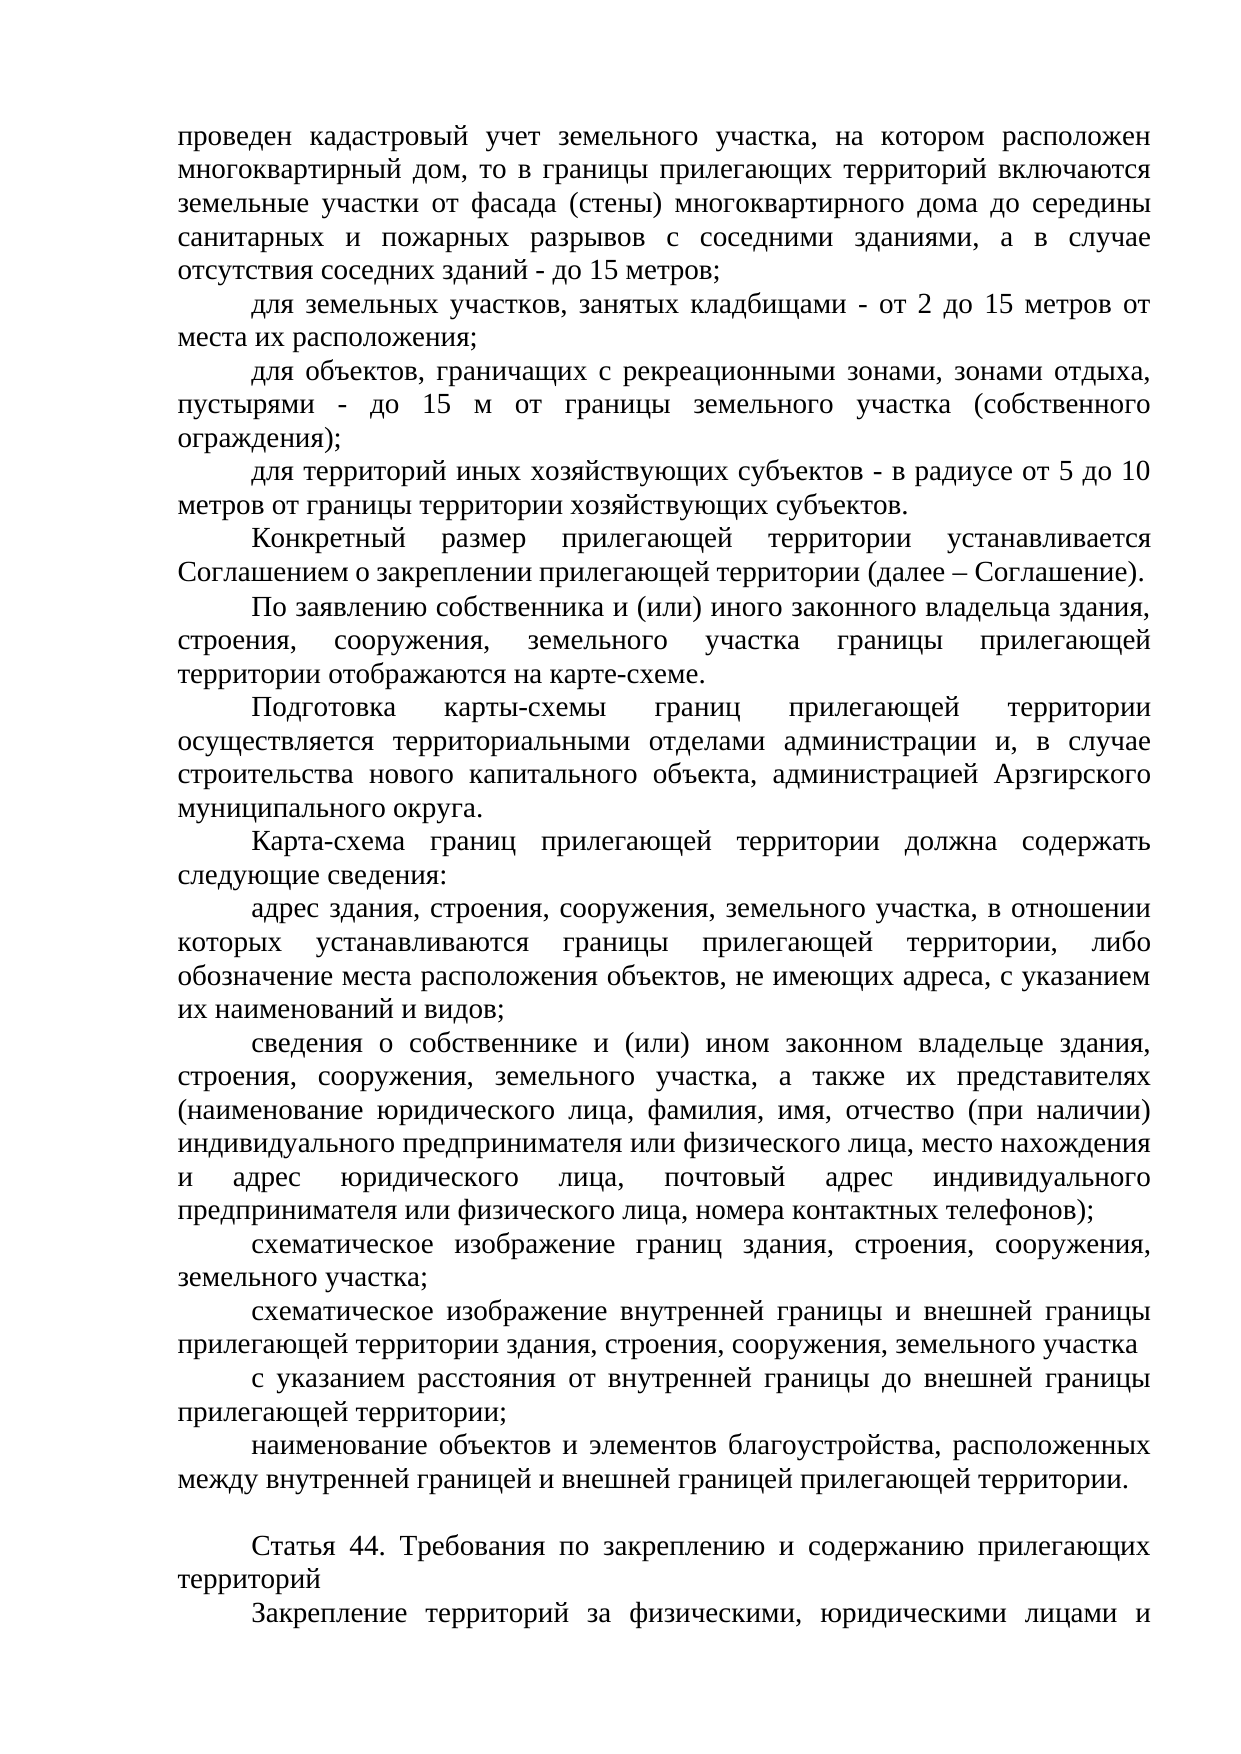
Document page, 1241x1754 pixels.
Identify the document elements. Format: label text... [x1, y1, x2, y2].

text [177, 1595, 1152, 1628]
text Подготовка карты-схемы границ прилегающей территории осуществляется территориальными отделами администрации и, в случае строительства нового капитального объекта, администрацией Арзгирского муниципального округа. [177, 689, 1152, 823]
text для объектов, граничащих с рекреационными зонами, зонами отдыха, пустырями - до 15 м от границы земельного участка (собственного ограждения); [177, 353, 1152, 453]
text схематическое изображение внутренней границы и внешней границы прилегающей территории здания, строения, сооружения, земельного участка [177, 1293, 1152, 1360]
text схематическое изображение границ здания, строения, сооружения, земельного участка; [177, 1226, 1152, 1293]
text По заявлению собственника и (или) иного законного владельца здания, строения, сооружения, земельного участка границы прилегающей территории отображаются на карте-схеме. [177, 589, 1152, 689]
text Конкретный размер прилегающей территории устанавливается Соглашением о закреплении прилегающей территории (далее – Соглашение). [177, 521, 1152, 589]
text наименование объектов и элементов благоустройства, расположенных между внутренней границей и внешней границей прилегающей территории. [177, 1427, 1152, 1494]
text Статья 44. Требования по закреплению и содержанию прилегающих территорий [177, 1528, 1152, 1595]
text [177, 118, 1152, 286]
text с указанием расстояния от внутренней границы до внешней границы прилегающей территории; [177, 1360, 1152, 1427]
text для территорий иных хозяйствующих субъектов - в радиусе от 5 до 10 метров от границы территории хозяйствующих субъектов. [177, 453, 1152, 521]
text для земельных участков, занятых кладбищами - от 2 до 15 метров от места их расположения; [177, 286, 1152, 353]
text адрес здания, строения, сооружения, земельного участка, в отношении которых устанавливаются границы прилегающей территории, либо обозначение места расположения объектов, не имеющих адреса, с указанием их наименований и видов; [177, 891, 1152, 1025]
text сведения о собственнике и (или) ином законном владельце здания, строения, сооружения, земельного участка, а также их представителях (наименование юридического лица, фамилия, имя, отчество (при наличии) индивидуального предпринимателя или физического лица, место нахождения и адрес юридического лица, почтовый адрес индивидуального предпринимателя или физического лица, номера контактных телефонов); [177, 1025, 1152, 1226]
text Карта-схема границ прилегающей территории должна содержать следующие сведения: [177, 823, 1152, 891]
